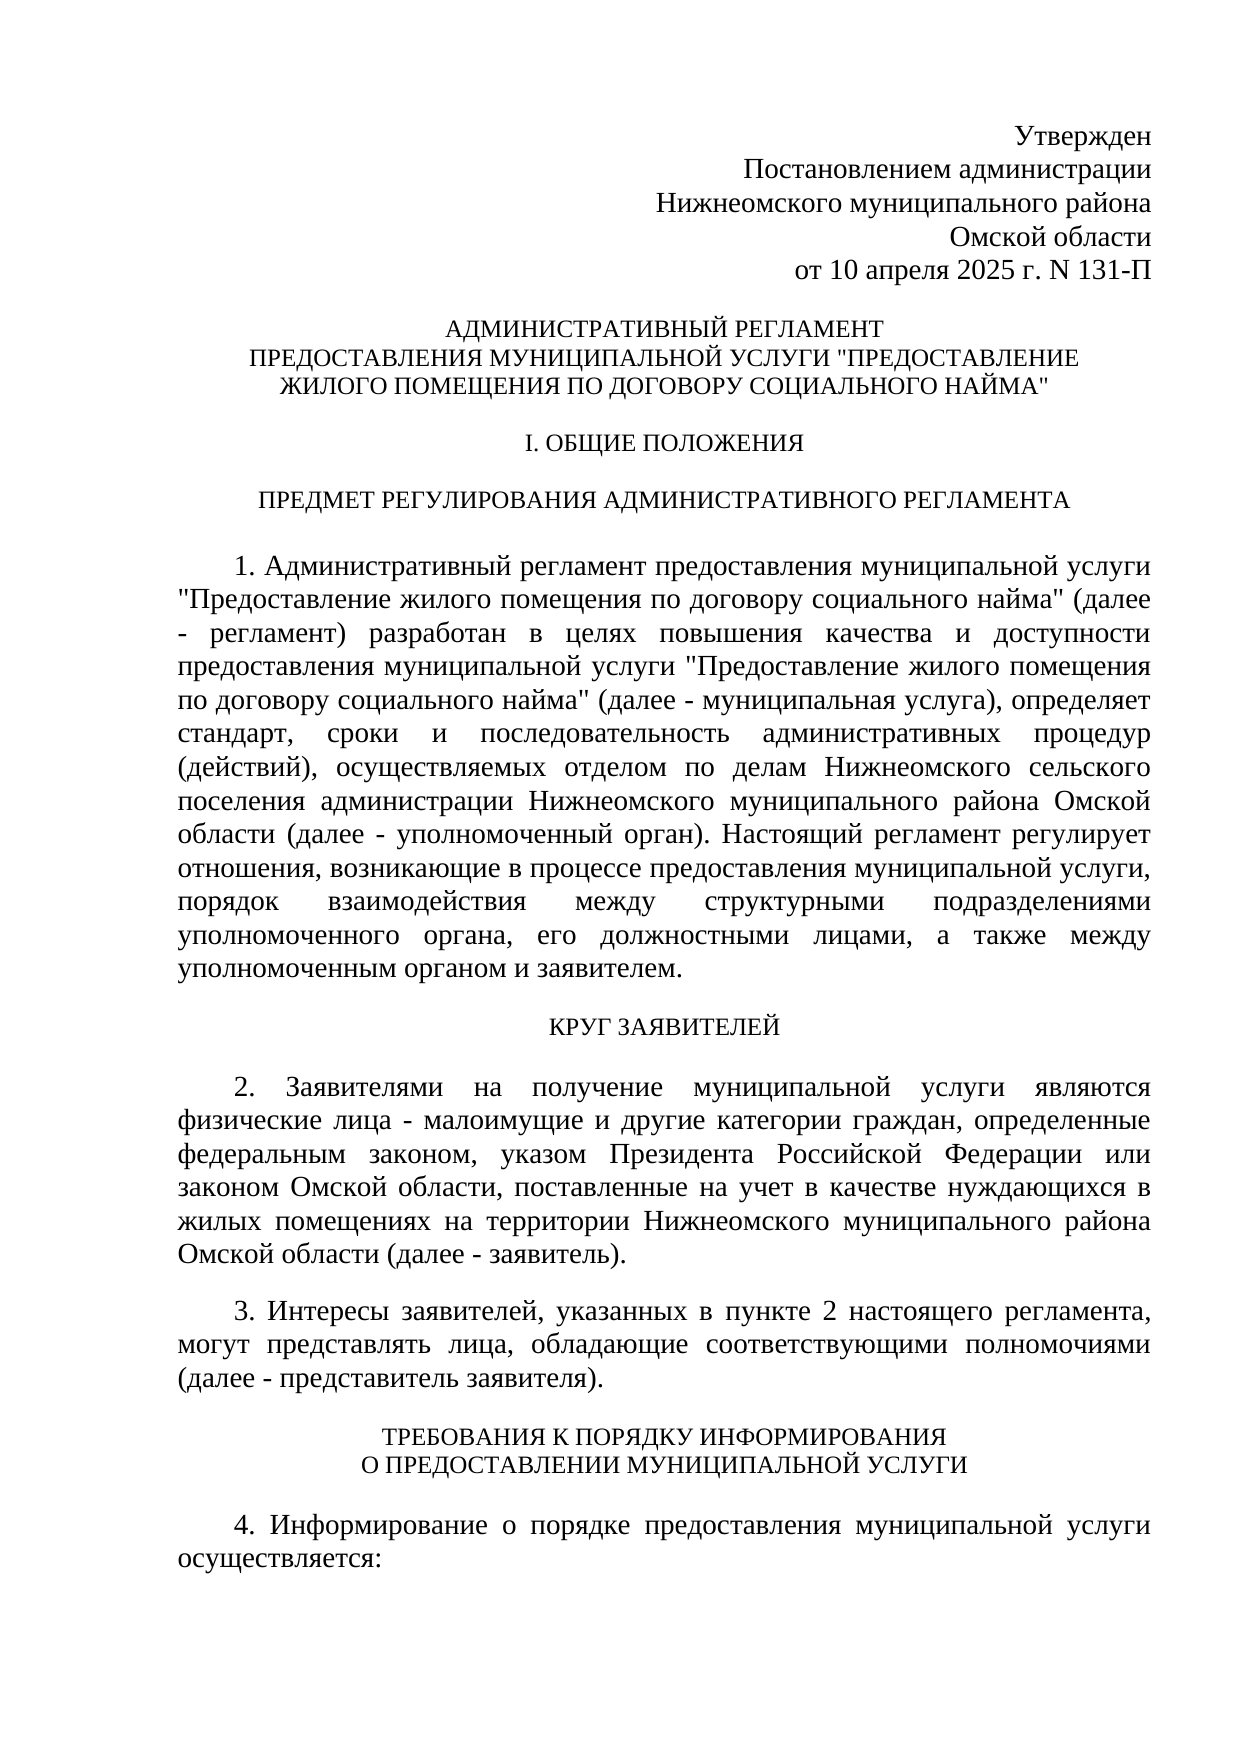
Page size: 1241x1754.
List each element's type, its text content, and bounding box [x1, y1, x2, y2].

text Омской области [177, 219, 1152, 252]
text 4. Информирование о порядке предоставления муниципальной услуги осуществляется: [177, 1507, 1152, 1574]
text от 10 апреля 2025 г. N 131-П [177, 252, 1152, 286]
title КРУГ ЗАЯВИТЕЛЕЙ [177, 1012, 1152, 1041]
text 3. Интересы заявителей, указанных в пункте 2 настоящего регламента, могут представлять лица, обладающие соответствующими полномочиями (далее - представитель заявителя). [177, 1293, 1152, 1393]
title ТРЕБОВАНИЯ К ПОРЯДКУ ИНФОРМИРОВАНИЯ [177, 1422, 1152, 1450]
text 2. Заявителями на получение муниципальной услуги являются физические лица - малоимущие и другие категории граждан, определенные федеральным законом, указом Президента Российской Федерации или законом Омской области, поставленные на учет в качестве нуждающихся в жилых помещениях на территории Нижнеомского муниципального района Омской области (далее - заявитель). [177, 1069, 1152, 1270]
title ЖИЛОГО ПОМЕЩЕНИЯ ПО ДОГОВОРУ СОЦИАЛЬНОГО НАЙМА" [177, 371, 1152, 400]
title I. ОБЩИЕ ПОЛОЖЕНИЯ [177, 428, 1152, 457]
title О ПРЕДОСТАВЛЕНИИ МУНИЦИПАЛЬНОЙ УСЛУГИ [177, 1450, 1152, 1479]
text Утвержден [177, 118, 1152, 152]
title ПРЕДМЕТ РЕГУЛИРОВАНИЯ АДМИНИСТРАТИВНОГО РЕГЛАМЕНТА [177, 486, 1152, 514]
text Постановлением администрации [177, 152, 1152, 185]
text Нижнеомского муниципального района [177, 185, 1152, 219]
title АДМИНИСТРАТИВНЫЙ РЕГЛАМЕНТ [177, 314, 1152, 343]
text 1. Административный регламент предоставления муниципальной услуги "Предоставление жилого помещения по договору социального найма" (далее - регламент) разработан в целях повышения качества и доступности предоставления муниципальной услуги "Предоставление жилого помещения по договору социального найма" (далее - муниципальная услуга), определяет стандарт, сроки и последовательность административных процедур (действий), осуществляемых отделом по делам Нижнеомского сельского поселения администрации Нижнеомского муниципального района Омской области (далее - уполномоченный орган). Настоящий регламент регулирует отношения, возникающие в процессе предоставления муниципальной услуги, порядок взаимодействия между структурными подразделениями уполномоченного органа, его должностными лицами, а также между уполномоченным органом и заявителем. [177, 548, 1152, 984]
title ПРЕДОСТАВЛЕНИЯ МУНИЦИПАЛЬНОЙ УСЛУГИ "ПРЕДОСТАВЛЕНИЕ [177, 343, 1152, 371]
